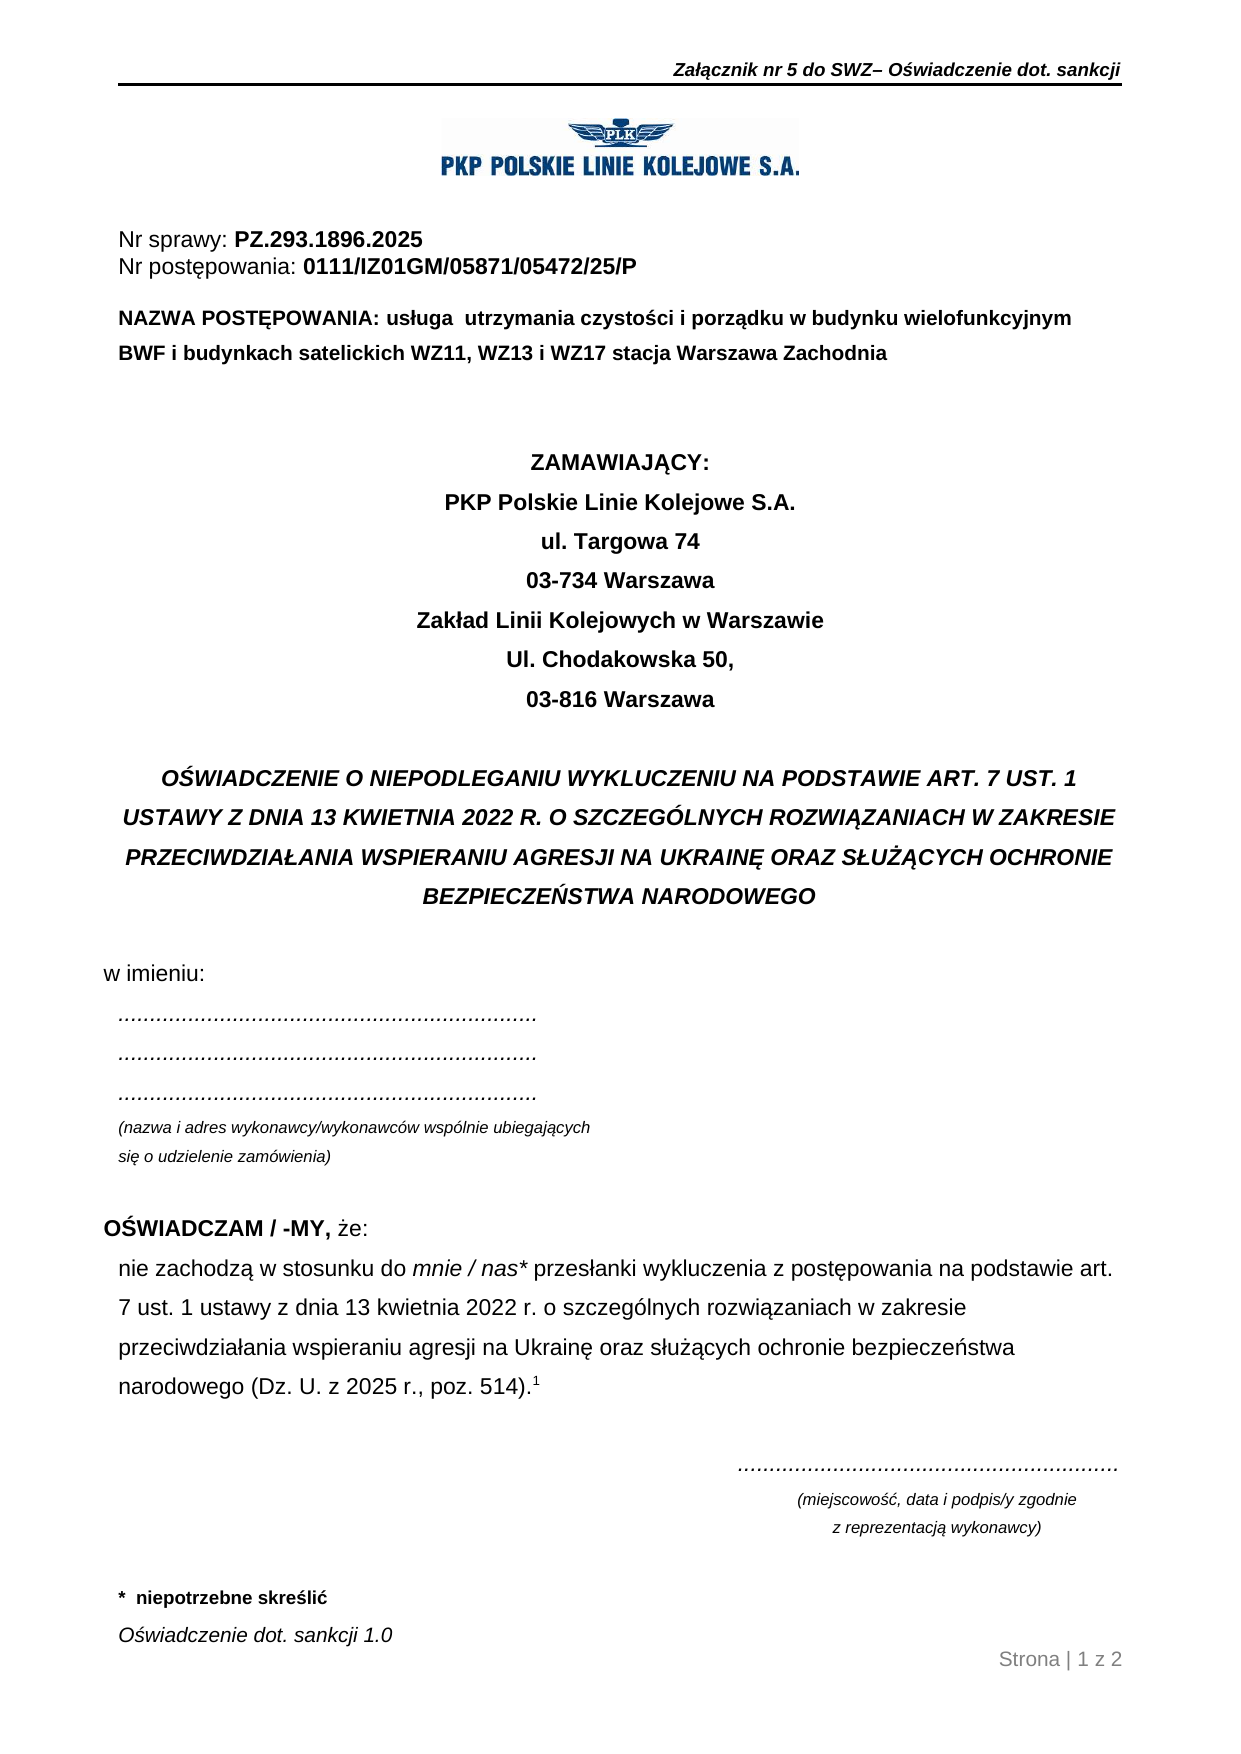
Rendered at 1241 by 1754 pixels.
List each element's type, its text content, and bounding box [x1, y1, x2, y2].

text (miejscowość, data i podpis/y zgodnie [679, 1489, 1122, 1509]
text OŚWIADCZENIE O NIEPODLEGANIU WYKLUCZENIU NA PODSTAWIE ART. 7 UST. 1 USTAWY Z DNIA 13 KWIETNIA 2022 R. O SZCZEGÓLNYCH ROZWIĄZANIACH W ZAKRESIE PRZECIWDZIAŁANIA WSPIERANIU AGRESJI NA UKRAINĘ ORAZ SŁUŻĄCYCH OCHRONIE BEZPIECZEŃSTWA NARODOWEGO [118, 725, 1122, 910]
text 03-734 Warszawa [118, 567, 1122, 594]
text NAZWA POSTĘPOWANIA: usługa utrzymania czystości i porządku w budynku wielofunkcyjnym BWF i budynkach satelickich WZ11, WZ13 i WZ17 stacja Warszawa Zachodnia [118, 305, 1122, 365]
text (nazwa i adres wykonawcy/wykonawców wspólnie ubiegających się o udzielenie zamówienia) [118, 1118, 606, 1166]
text 03-816 Warszawa [118, 686, 1122, 712]
text .................................................................. [118, 1039, 1122, 1066]
text ul. Targowa 74 [118, 528, 1122, 554]
text ZAMAWIAJĄCY: [118, 449, 1122, 475]
text Ul. Chodakowska 50, [118, 646, 1122, 673]
text Zakład Linii Kolejowych w Warszawie [118, 607, 1122, 633]
text nie zachodzą w stosunku do mnie / nas* przesłanki wykluczenia z postępowania na podstawie art. 7 ust. 1 ustawy z dnia 13 kwietnia 2022 r. o szczególnych rozwiązaniach w zakresie przeciwdziałania wspieraniu agresji na Ukrainę oraz służących ochronie bezpieczeństwa narodowego (Dz. U. z 2025 r., poz. 514). [118, 1255, 1122, 1399]
text OŚWIADCZAM / -MY, że: [103, 1215, 1122, 1242]
picture [441, 118, 799, 176]
text Nr sprawy: PZ.293.1896.2025 [118, 226, 1122, 253]
text .................................................................. [118, 1079, 1122, 1105]
text ............................................................ [118, 1450, 1122, 1476]
text w imieniu: [103, 960, 1122, 987]
text z reprezentacją wykonawcy) [679, 1518, 1122, 1537]
text PKP Polskie Linie Kolejowe S.A. [118, 488, 1122, 515]
text .................................................................. [118, 1000, 1122, 1026]
text * niepotrzebne skreślić [118, 1587, 1122, 1608]
text Nr postępowania: 0111/IZ01GM/05871/05472/25/P [118, 253, 1122, 279]
